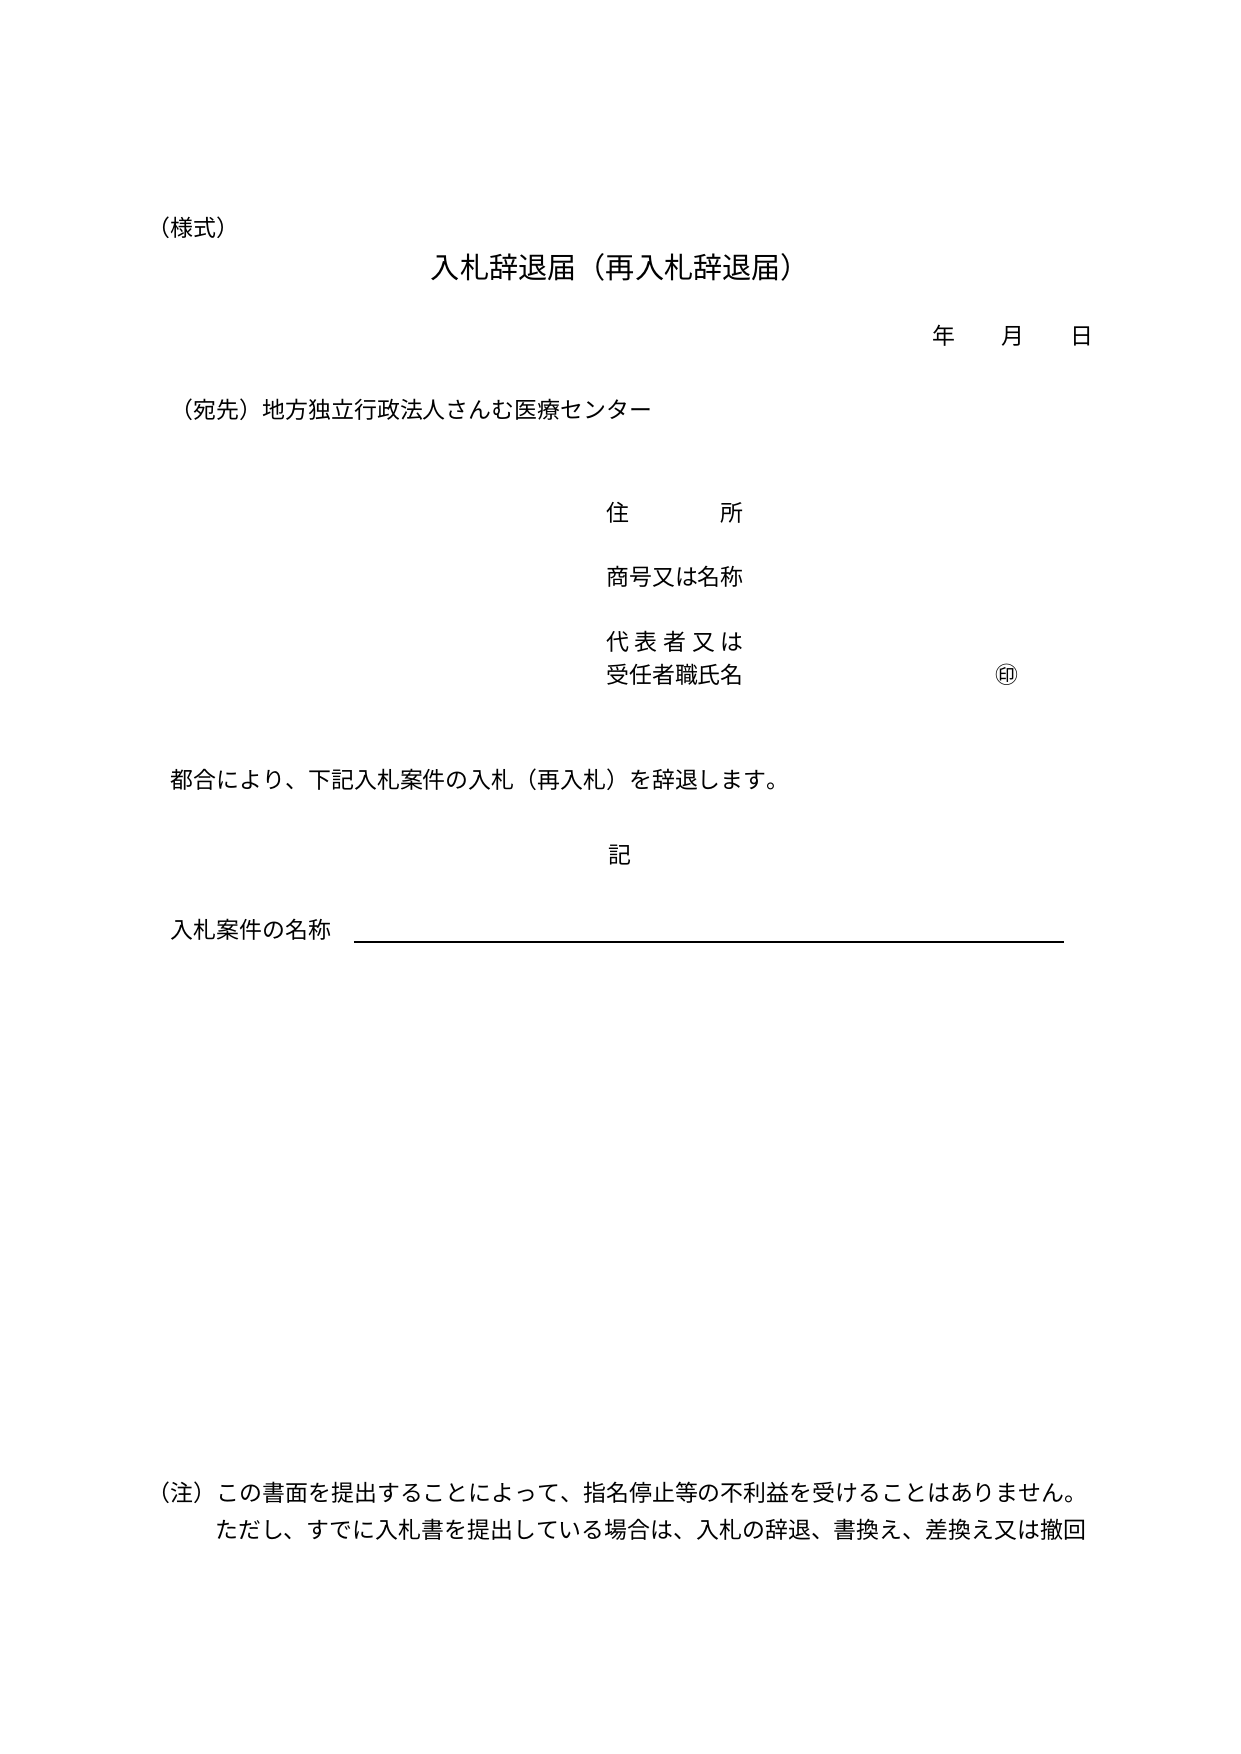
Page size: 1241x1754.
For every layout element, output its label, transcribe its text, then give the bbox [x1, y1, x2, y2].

text （宛先）地方独立行政法人さんむ医療センター [148, 388, 1092, 426]
text 都合により、下記入札案件の入札（再入札）を辞退します。 [148, 759, 1092, 796]
text 住 所 [606, 495, 1092, 528]
text 入札案件の名称 [148, 909, 1092, 946]
text 入札辞退届（再入札辞退届） [148, 244, 1092, 287]
text 受任者職氏名 ㊞ [606, 657, 1092, 690]
text 年 月 日 [148, 318, 1092, 351]
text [148, 1471, 1092, 1546]
text 代表者又は [148, 624, 1092, 657]
text （様式） [148, 207, 1092, 244]
text 記 [148, 834, 1092, 871]
text 商号又は名称 [606, 559, 1092, 592]
